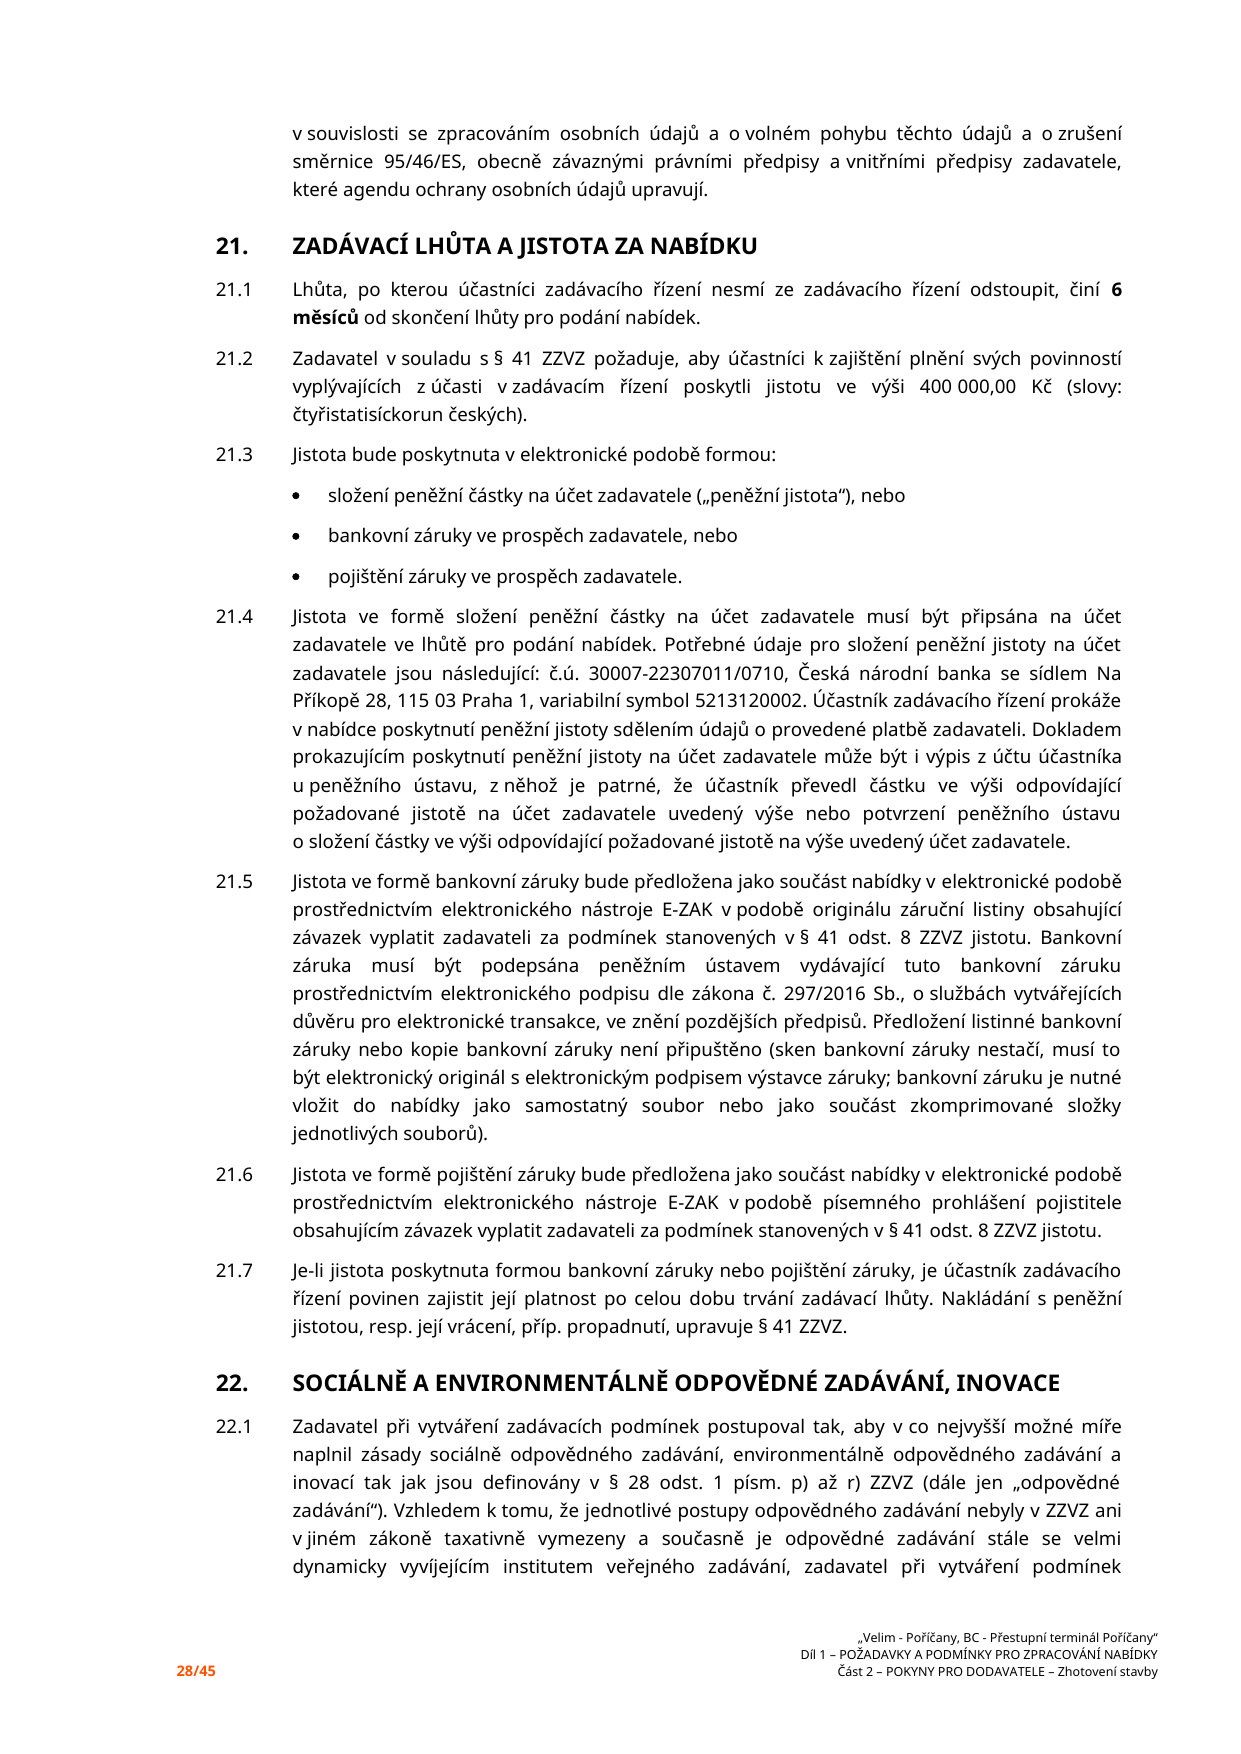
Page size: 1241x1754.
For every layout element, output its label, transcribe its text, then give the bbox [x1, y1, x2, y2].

text Jistota ve formě složení peněžní částky na účet zadavatele musí být připsána na účet zadavatele ve lhůtě pro podání nabídek. Potřebné údaje pro složení peněžní jistoty na účet zadavatele jsou následující: č.ú. 30007-22307011/0710, Česká národní banka se sídlem Na Příkopě 28, 115 03 Praha 1, variabilní symbol 5213120002. Účastník zadávacího řízení prokáže v nabídce poskytnutí peněžní jistoty sdělením údajů o provedené platbě zadavateli. Dokladem prokazujícím poskytnutí peněžní jistoty na účet zadavatele může být i výpis z účtu účastníka u peněžního ústavu, z něhož je patrné, že účastník převedl částku ve výši odpovídající požadované jistotě na účet zadavatele uvedený výše nebo potvrzení peněžního ústavu o složení částky ve výši odpovídající požadované jistotě na výše uvedený účet zadavatele. [216, 604, 1122, 853]
text Je-li jistota poskytnuta formou bankovní záruky nebo pojištění záruky, je účastník zadávacího řízení povinen zajistit její platnost po celou dobu trvání zadávací lhůty. Nakládání s peněžní jistotou, resp. její vrácení, příp. propadnutí, upravuje § 41 ZZVZ. [216, 1258, 1122, 1339]
text Jistota ve formě pojištění záruky bude předložena jako součást nabídky v elektronické podobě prostřednictvím elektronického nástroje E-ZAK v podobě písemného prohlášení pojistitele obsahujícím závazek vyplatit zadavateli za podmínek stanovených v § 41 odst. 8 ZZVZ jistotu. [216, 1161, 1122, 1243]
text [216, 1414, 1122, 1579]
text Lhůta, po kterou účastníci zadávacího řízení nesmí ze zadávacího řízení odstoupit, činí 6 měsíců od skončení lhůty pro podání nabídek. [216, 277, 1122, 330]
text Jistota bude poskytnuta v elektronické podobě formou: [216, 442, 1122, 467]
text Zadavatel v souladu s § 41 ZZVZ požaduje, aby účastníci k zajištění plnění svých povinností vyplývajících z účasti v zadávacím řízení poskytli jistotu ve výši 400 000,00 Kč (slovy: čtyřistatisíckorun českých). [216, 345, 1122, 427]
text ZADÁVACÍ LHŮTA A JISTOTA ZA NABÍDKU [216, 230, 1122, 261]
text složení peněžní částky na účet zadavatele („peněžní jistota“), nebo [292, 482, 1122, 508]
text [216, 121, 1122, 202]
text pojištění záruky ve prospěch zadavatele. [292, 563, 1122, 589]
text bankovní záruky ve prospěch zadavatele, nebo [292, 523, 1122, 548]
text Jistota ve formě bankovní záruky bude předložena jako součást nabídky v elektronické podobě prostřednictvím elektronického nástroje E-ZAK v podobě originálu záruční listiny obsahující závazek vyplatit zadavateli za podmínek stanovených v § 41 odst. 8 ZZVZ jistotu. Bankovní záruka musí být podepsána peněžním ústavem vydávající tuto bankovní záruku prostřednictvím elektronického podpisu dle zákona č. 297/2016 Sb., o službách vytvářejících důvěru pro elektronické transakce, ve znění pozdějších předpisů. Předložení listinné bankovní záruky nebo kopie bankovní záruky není připuštěno (sken bankovní záruky nestačí, musí to být elektronický originál s elektronickým podpisem výstavce záruky; bankovní záruku je nutné vložit do nabídky jako samostatný soubor nebo jako součást zkomprimované složky jednotlivých souborů). [216, 868, 1122, 1146]
text SOCIÁLNĚ A ENVIRONMENTÁLNĚ ODPOVĚDNÉ ZADÁVÁNÍ, INOVACE [216, 1367, 1122, 1398]
